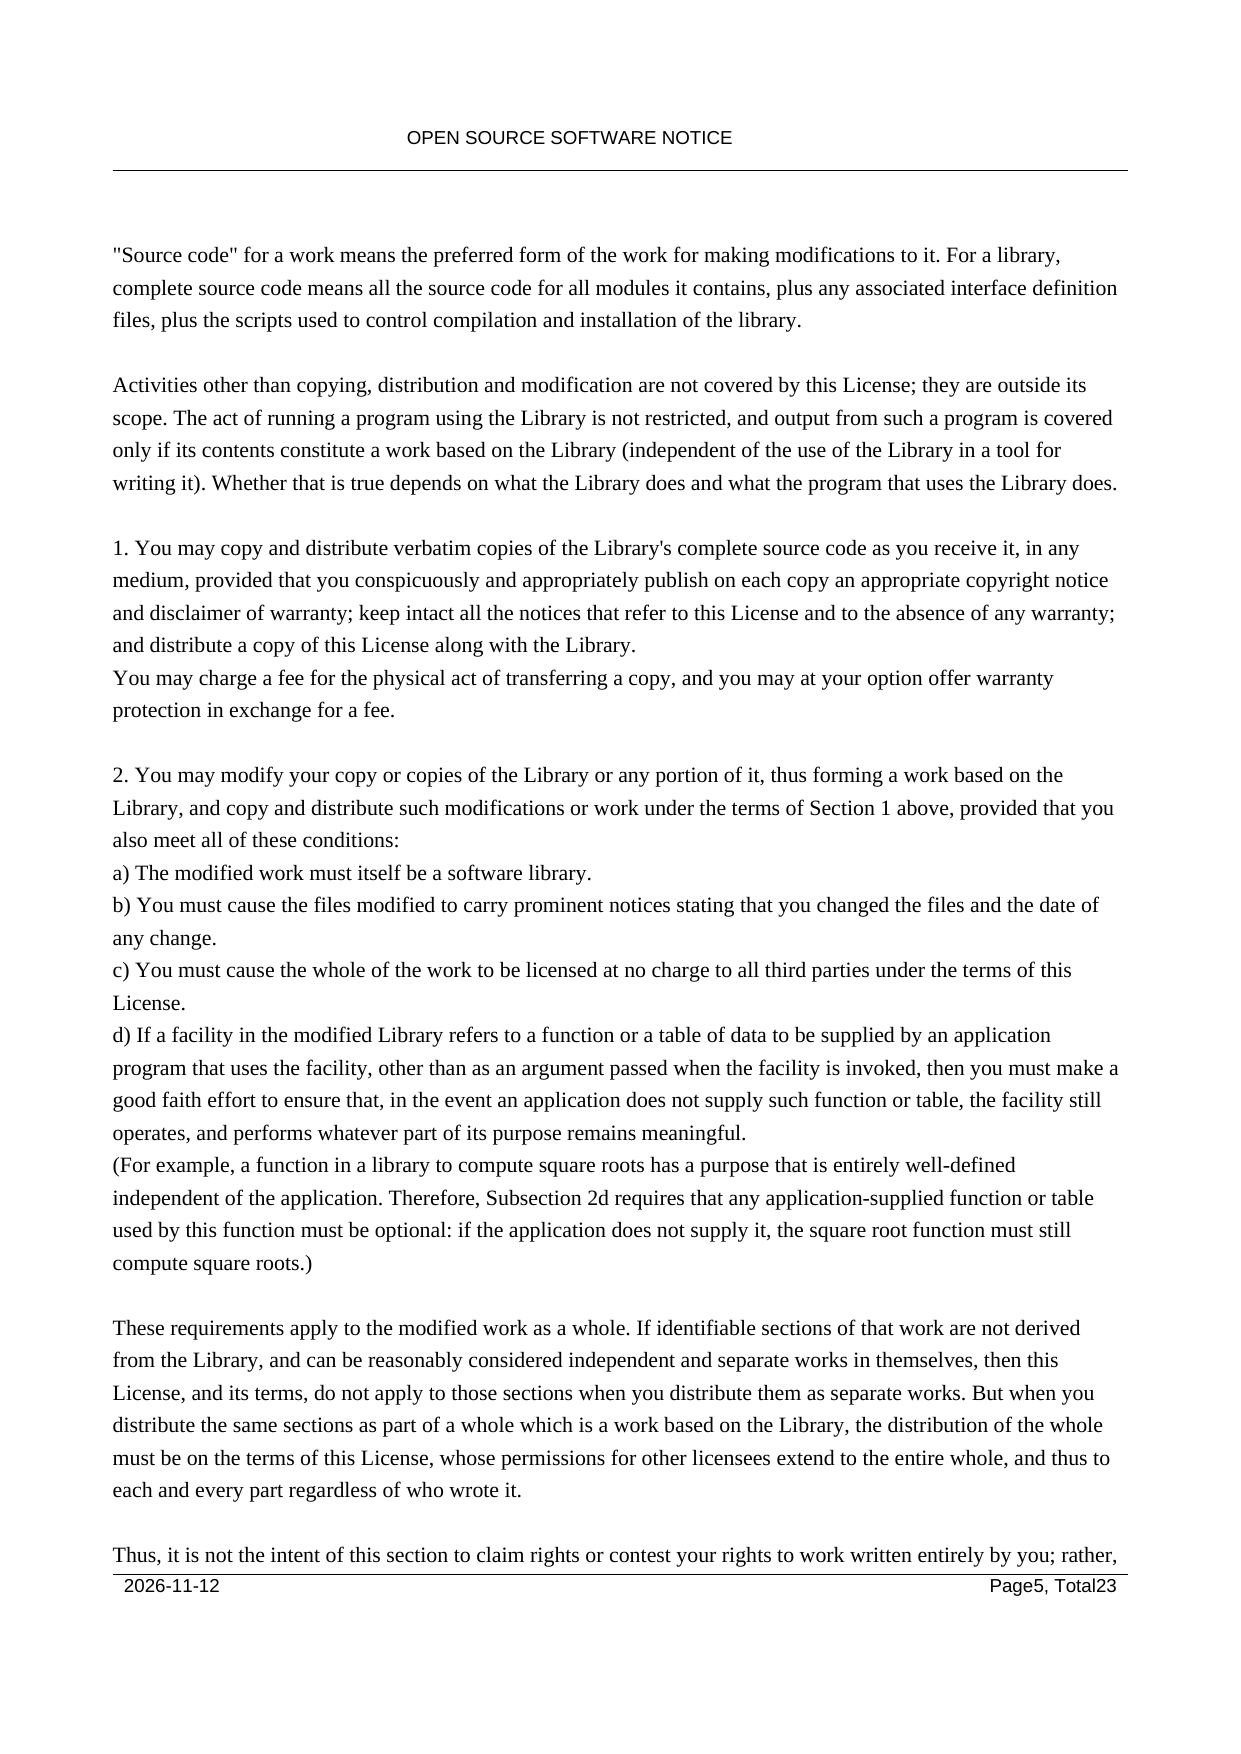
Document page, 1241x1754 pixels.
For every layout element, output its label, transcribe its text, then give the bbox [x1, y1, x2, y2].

text a) The modified work must itself be a software library. [112, 856, 1128, 889]
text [112, 1539, 1128, 1571]
text You may charge a fee for the physical act of transferring a copy, and you may at your option offer warranty protection in exchange for a fee. [112, 661, 1128, 726]
text These requirements apply to the modified work as a whole. If identifiable sections of that work are not derived from the Library, and can be reasonably considered independent and separate works in themselves, then this License, and its terms, do not apply to those sections when you distribute them as separate works. But when you distribute the same sections as part of a whole which is a work based on the Library, the distribution of the whole must be on the terms of this License, whose permissions for other licensees extend to the entire whole, and thus to each and every part regardless of who wrote it. [112, 1311, 1128, 1506]
text c) You must cause the whole of the work to be licensed at no charge to all third parties under the terms of this License. [112, 954, 1128, 1019]
text Activities other than copying, distribution and modification are not covered by this License; they are outside its scope. The act of running a program using the Library is not restricted, and output from such a program is covered only if its contents constitute a work based on the Library (independent of the use of the Library in a tool for writing it). Whether that is true depends on what the Library does and what the program that uses the Library does. [112, 369, 1128, 499]
text 2. You may modify your copy or copies of the Library or any portion of it, thus forming a work based on the Library, and copy and distribute such modifications or work under the terms of Section 1 above, provided that you also meet all of these conditions: [112, 759, 1128, 856]
text (For example, a function in a library to compute square roots has a purpose that is entirely well-defined independent of the application. Therefore, Subsection 2d requires that any application-supplied function or table used by this function must be optional: if the application does not supply it, the square root function must still compute square roots.) [112, 1149, 1128, 1279]
text b) You must cause the files modified to carry prominent notices stating that you changed the files and the date of any change. [112, 889, 1128, 954]
text 1. You may copy and distribute verbatim copies of the Library's complete source code as you receive it, in any medium, provided that you conspicuously and appropriately publish on each copy an appropriate copyright notice and disclaimer of warranty; keep intact all the notices that refer to this License and to the absence of any warranty; and distribute a copy of this License along with the Library. [112, 531, 1128, 661]
text d) If a facility in the modified Library refers to a function or a table of data to be supplied by an application program that uses the facility, other than as an argument passed when the facility is invoked, then you must make a good faith effort to ensure that, in the event an application does not supply such function or table, the facility still operates, and performs whatever part of its purpose remains meaningful. [112, 1019, 1128, 1149]
text "Source code" for a work means the preferred form of the work for making modifications to it. For a library, complete source code means all the source code for all modules it contains, plus any associated interface definition files, plus the scripts used to control compilation and installation of the library. [112, 239, 1128, 336]
